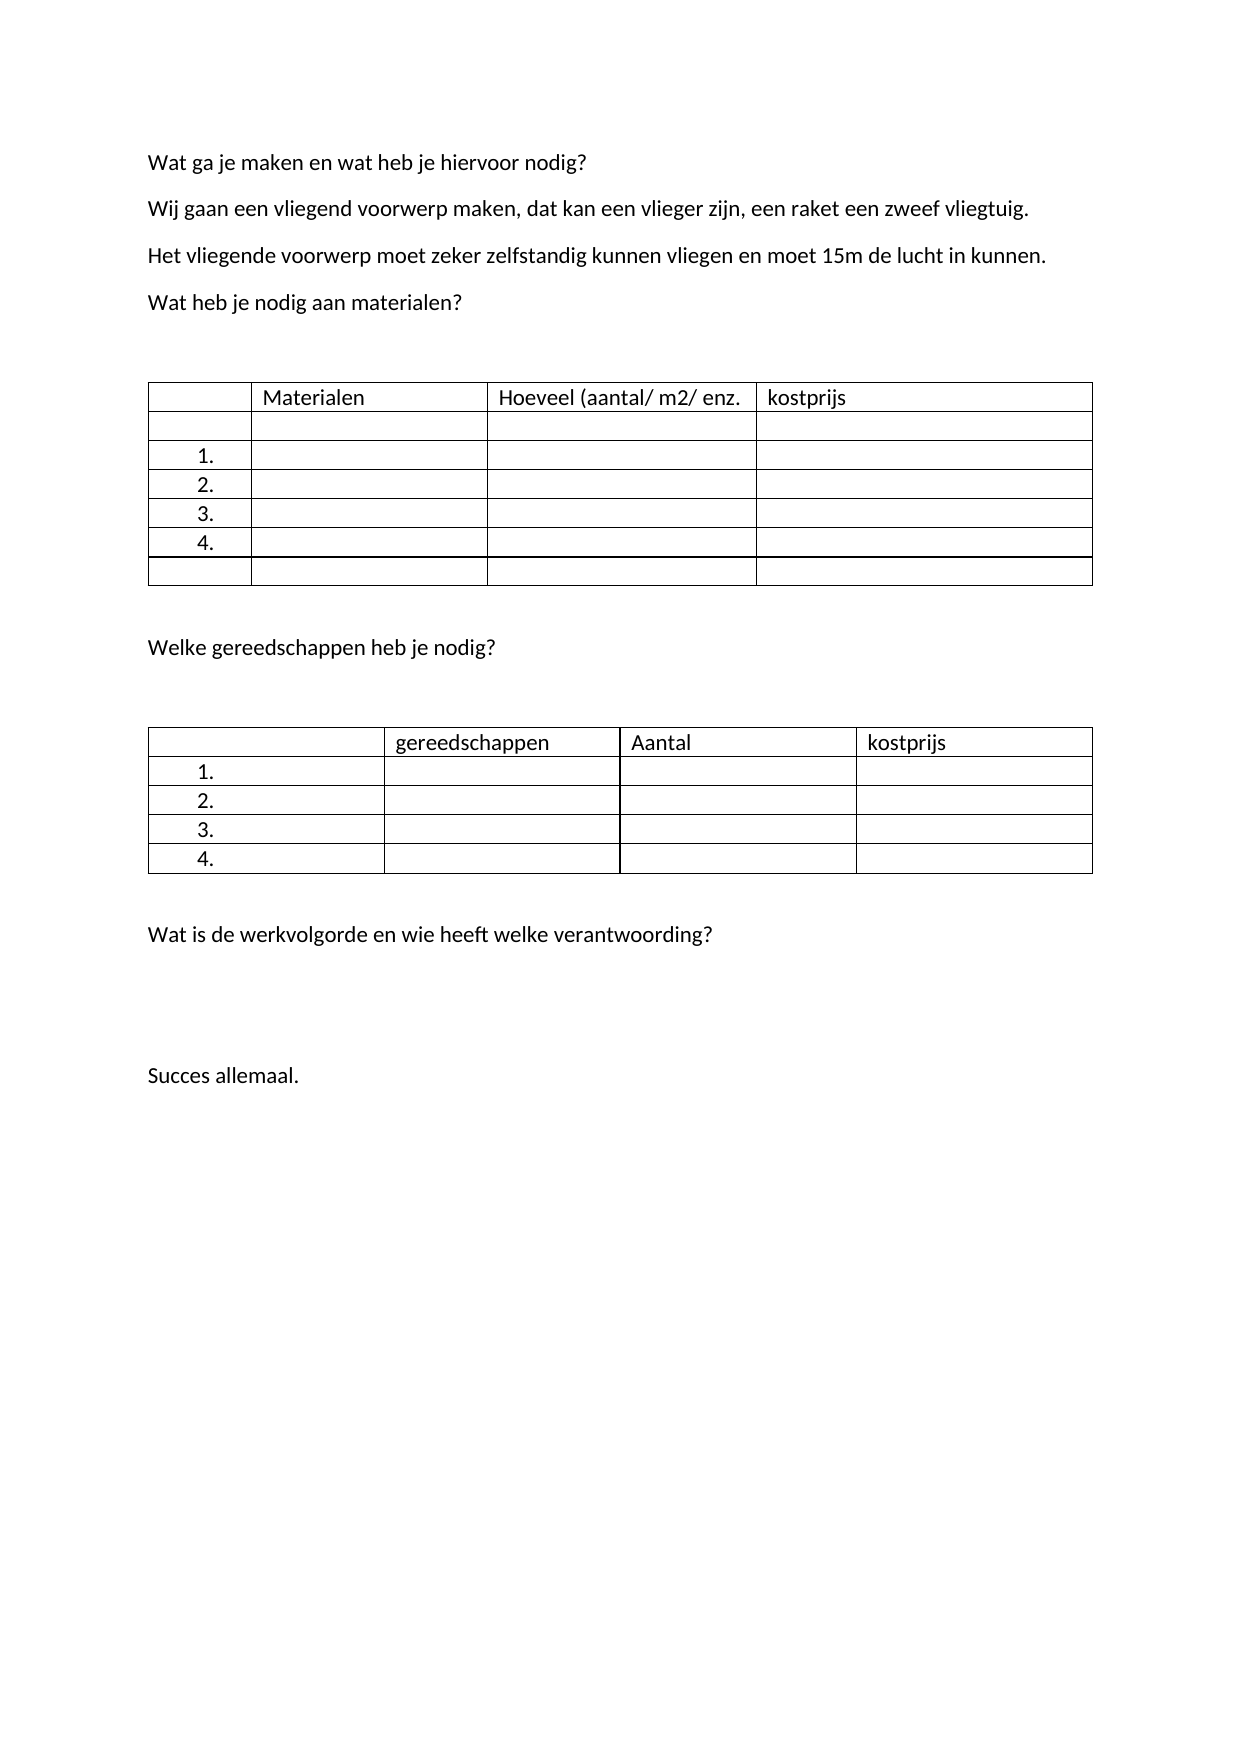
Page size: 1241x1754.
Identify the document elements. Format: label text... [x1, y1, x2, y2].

table_cell [252, 470, 487, 498]
table_header Aantal [621, 728, 856, 756]
table_header [149, 728, 384, 756]
table_cell [149, 844, 384, 872]
table_header kostprijs [857, 728, 1092, 756]
table_cell [149, 470, 251, 498]
table_cell [149, 412, 251, 440]
table_cell [857, 815, 1092, 843]
table_header Hoeveel (aantal/ m2/ enz. [488, 383, 756, 411]
table_cell [488, 499, 756, 527]
text Wat ga je maken en wat heb je hiervoor nodig? [148, 148, 1093, 176]
table_cell [621, 844, 856, 872]
table_cell [488, 558, 756, 585]
table_cell [149, 499, 251, 527]
table_cell [252, 499, 487, 527]
table_cell [488, 528, 756, 556]
text Het vliegende voorwerp moet zeker zelfstandig kunnen vliegen en moet 15m de lucht in kunnen. [148, 241, 1093, 269]
text Wat heb je nodig aan materialen? [148, 288, 1093, 316]
table_cell [385, 844, 619, 872]
table_cell [757, 470, 1092, 498]
text Wij gaan een vliegend voorwerp maken, dat kan een vlieger zijn, een raket een zweef vliegtuig. [148, 194, 1093, 222]
table_cell [857, 757, 1092, 785]
table_cell [252, 441, 487, 469]
table_cell [149, 815, 384, 843]
table_cell [252, 528, 487, 556]
table_cell [757, 528, 1092, 556]
table_cell [149, 528, 251, 556]
table_cell [149, 558, 251, 585]
table_cell [857, 844, 1092, 872]
table_cell [757, 412, 1092, 440]
table_cell [149, 441, 251, 469]
table_cell [252, 558, 487, 585]
table_cell [621, 786, 856, 814]
table_header gereedschappen [385, 728, 619, 756]
table_cell [757, 499, 1092, 527]
table_cell [757, 441, 1092, 469]
table_header [149, 383, 251, 411]
table_cell [488, 412, 756, 440]
table_cell [149, 786, 384, 814]
table_cell [488, 441, 756, 469]
table_header kostprijs [757, 383, 1092, 411]
table_cell [857, 786, 1092, 814]
text Wat is de werkvolgorde en wie heeft welke verantwoording? [148, 920, 1093, 948]
table_cell [385, 757, 619, 785]
table_cell [757, 558, 1092, 585]
table_cell [385, 815, 619, 843]
table_header Materialen [252, 383, 487, 411]
table_cell [621, 757, 856, 785]
text Welke gereedschappen heb je nodig? [148, 633, 1093, 661]
table_cell [385, 786, 619, 814]
table_cell [252, 412, 487, 440]
table_cell [488, 470, 756, 498]
table_cell [149, 757, 384, 785]
text Succes allemaal. [148, 1061, 1093, 1089]
table_cell [621, 815, 856, 843]
